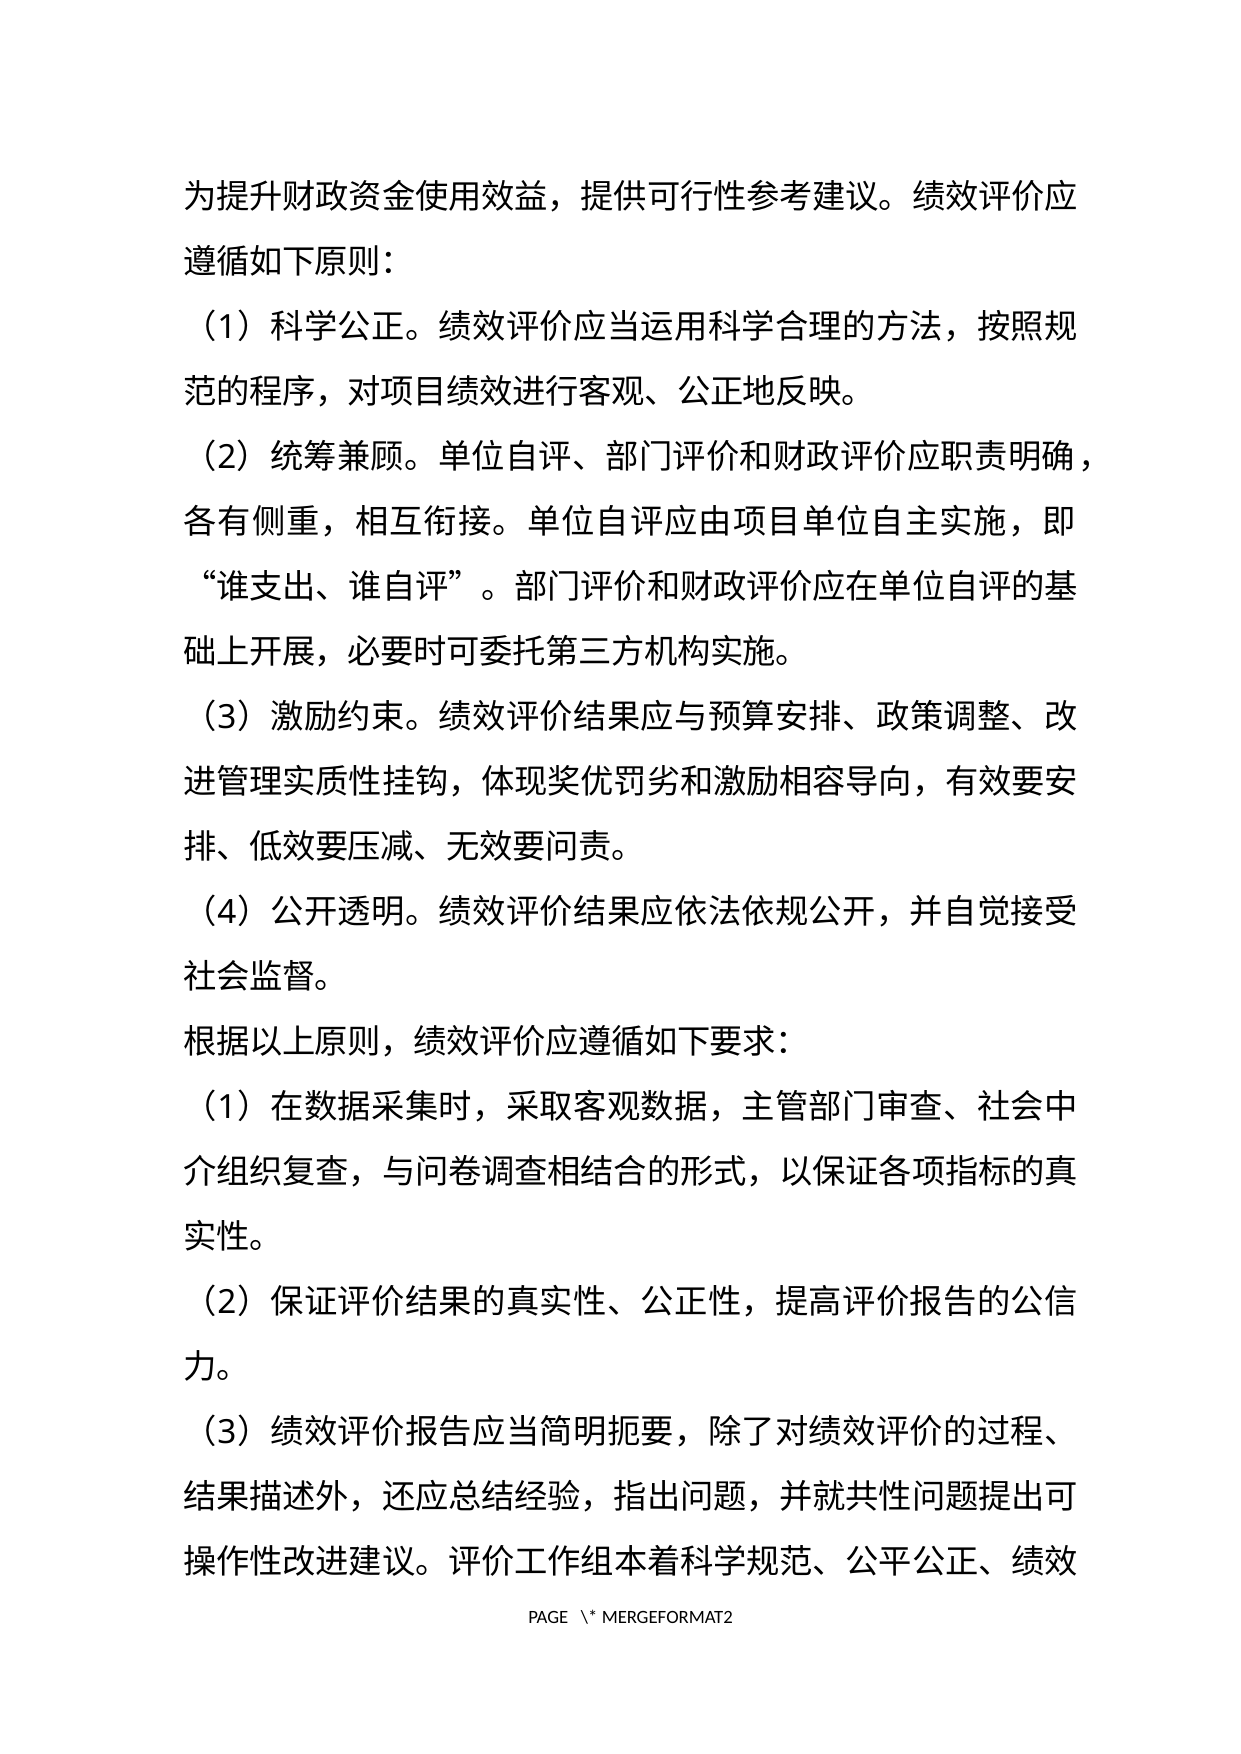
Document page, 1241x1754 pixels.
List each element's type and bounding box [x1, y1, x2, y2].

text [183, 162, 1078, 1592]
